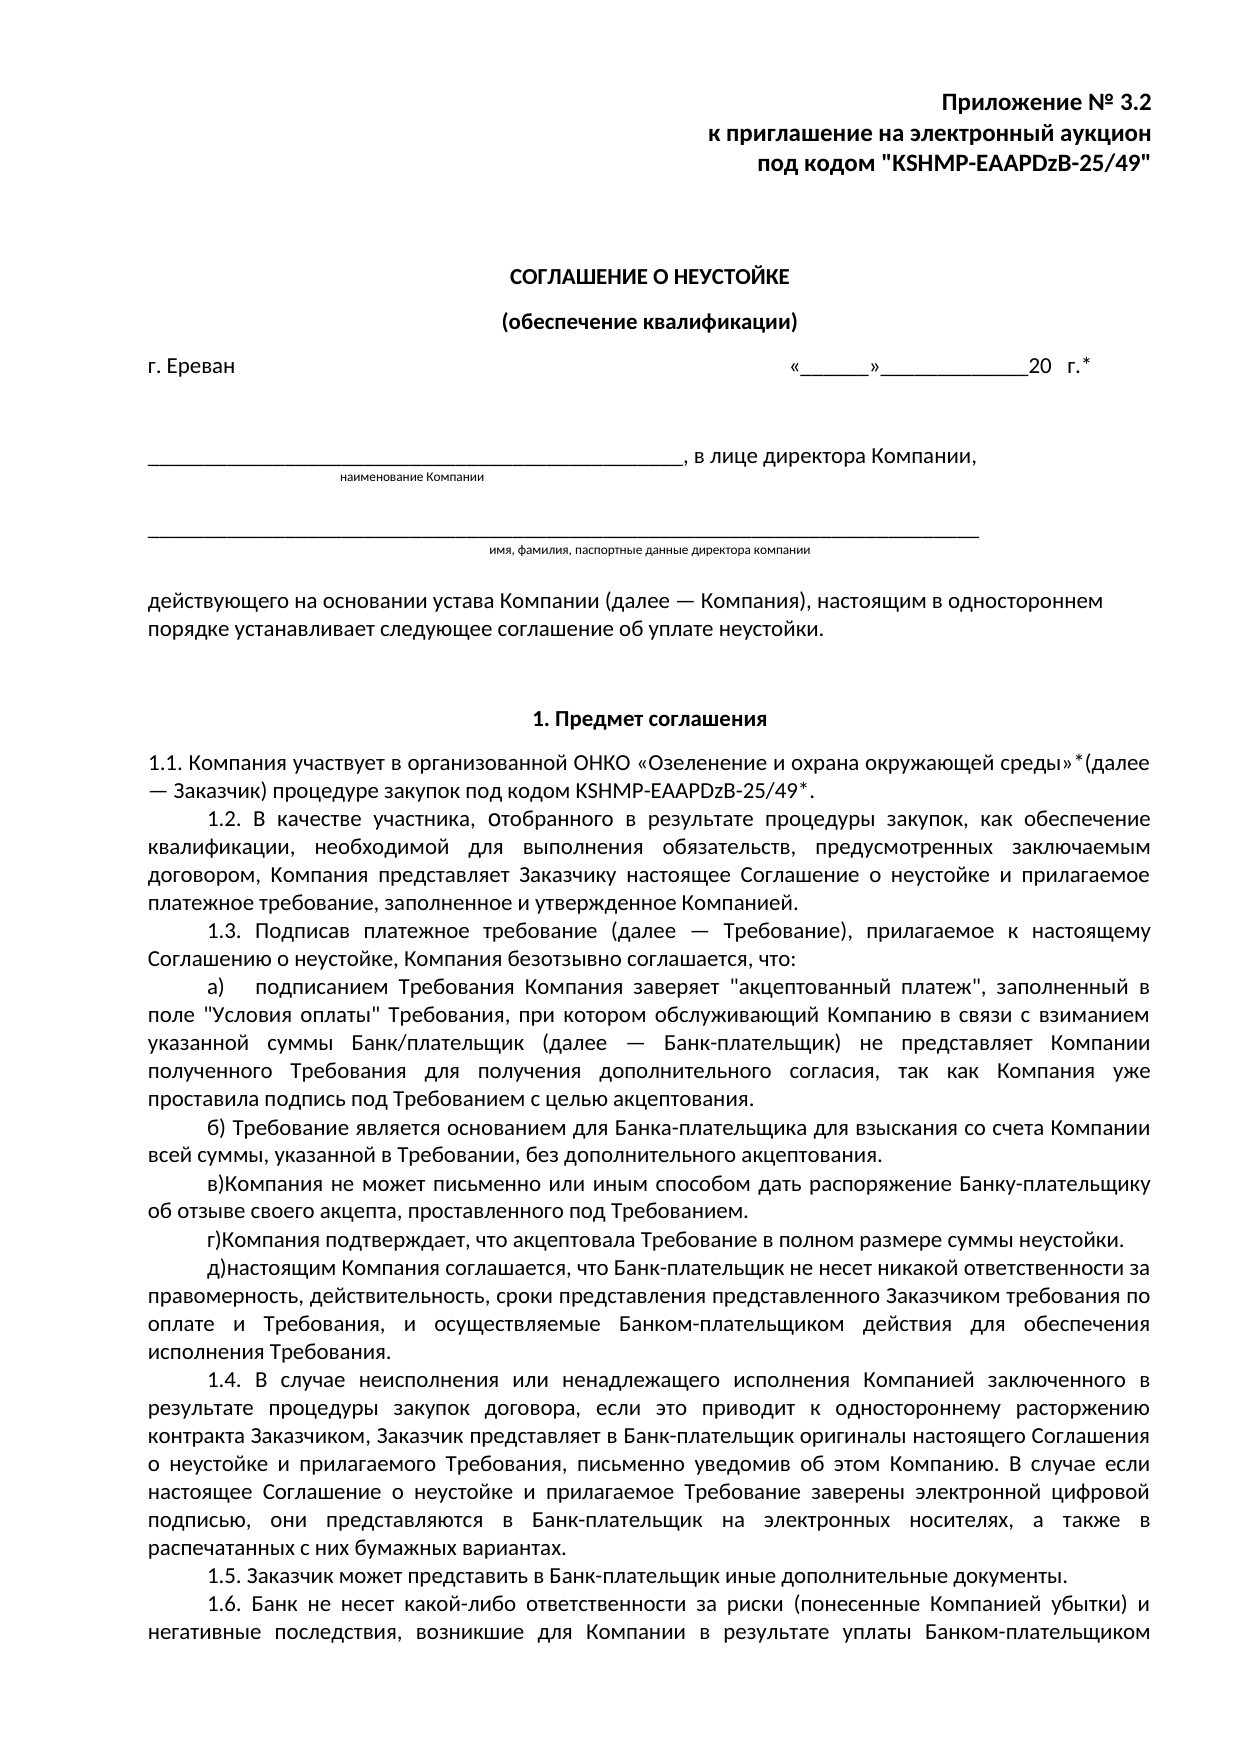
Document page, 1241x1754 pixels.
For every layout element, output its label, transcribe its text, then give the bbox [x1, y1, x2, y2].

text наименование Компании [340, 469, 1152, 497]
text в)Компания не может письменно или иным способом дать распоряжение Банку-плательщику об отзыве своего акцепта, проставленного под Требованием. [148, 1169, 1152, 1225]
text действующего на основании устава Компании (далее — Компания), настоящим в одностороннем [148, 586, 1152, 614]
text б) Требование является основанием для Банка-плательщика для взыскания со счета Компании всей суммы, указанной в Требовании, без дополнительного акцептования. [148, 1113, 1152, 1169]
text _________________________________________________________________________ [148, 513, 1152, 542]
text 1.3. Подписав платежное требование (далее — Требование), прилагаемое к настоящему Соглашению о неустойке, Компания безотзывно соглашается, что: [148, 916, 1152, 972]
text _______________________________________________, в лице директора Компании, [148, 441, 1152, 469]
table_header г. Ереван [136, 351, 635, 396]
text а) подписанием Требования Компания заверяет "акцептованный платеж", заполненный в поле "Условия оплаты" Требования, при котором обслуживающий Компанию в связи с взиманием указанной суммы Банк/плательщик (далее — Банк-плательщик) не представляет Компании полученного Требования для получения дополнительного согласия, так как Компания уже проставила подпись под Требованием с целью акцептования. [148, 972, 1152, 1113]
text 1.1. Компания участвует в организованной ОНКО «Озеленение и охрана окружающей среды»*(далее — Заказчик) процедуре закупок под кодом KSHMP-EAAPDzB-25/49*. [148, 748, 1152, 804]
text порядке устанавливает следующее соглашение об уплате неустойки. [148, 614, 1152, 642]
text 1. Предмет соглашения [148, 704, 1152, 732]
text 1.4. В случае неисполнения или ненадлежащего исполнения Компанией заключенного в результате процедуры закупок договора, если это приводит к одностороннему расторжению контракта Заказчиком, Заказчик представляет в Банк-плательщик оригиналы настоящего Соглашения о неустойке и прилагаемого Требования, письменно уведомив об этом Компанию. В случае если настоящее Соглашение о неустойке и прилагаемое Требование заверены электронной цифровой подписью, они представляются в Банк-плательщик на электронных носителях, а также в распечатанных с них бумажных вариантах. [148, 1365, 1152, 1561]
text под кодом "KSHMP-EAAPDzB-25/49" [177, 147, 1152, 178]
text 1.5. Заказчик может представить в Банк-плательщик иные дополнительные документы. [148, 1561, 1152, 1589]
text (обеспечение квалификации) [148, 307, 1152, 335]
text Приложение № 3.2 [148, 86, 1152, 117]
table_header «______»_____________20 г.* [635, 351, 1104, 396]
text имя, фамилия, паспортные данные директора компании [148, 542, 1152, 569]
text к приглашение на электронный аукцион [177, 117, 1152, 147]
text 1.2. В качестве участника, օтобранного в результате процедуры закупок, как обеспечение квалификации, необходимой для выполнения обязательств, предусмотренных заключаемым договором, Kомпания представляет Заказчику настоящее Соглашение о неустойке и прилагаемое платежное требование, заполненное и утвержденное Компанией. [148, 804, 1152, 916]
text д)настоящим Компания соглашается, что Банк-плательщик не несет никакой ответственности за правомерность, действительность, сроки представления представленного Заказчиком требования по оплате и Требования, и осуществляемые Банком-плательщиком действия для обеспечения исполнения Требования. [148, 1253, 1152, 1365]
text г)Компания подтверждает, что акцептовала Требование в полном размере суммы неустойки. [148, 1225, 1152, 1253]
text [148, 1589, 1152, 1645]
text СОГЛАШЕНИЕ О НЕУСТОЙКЕ [148, 262, 1152, 290]
